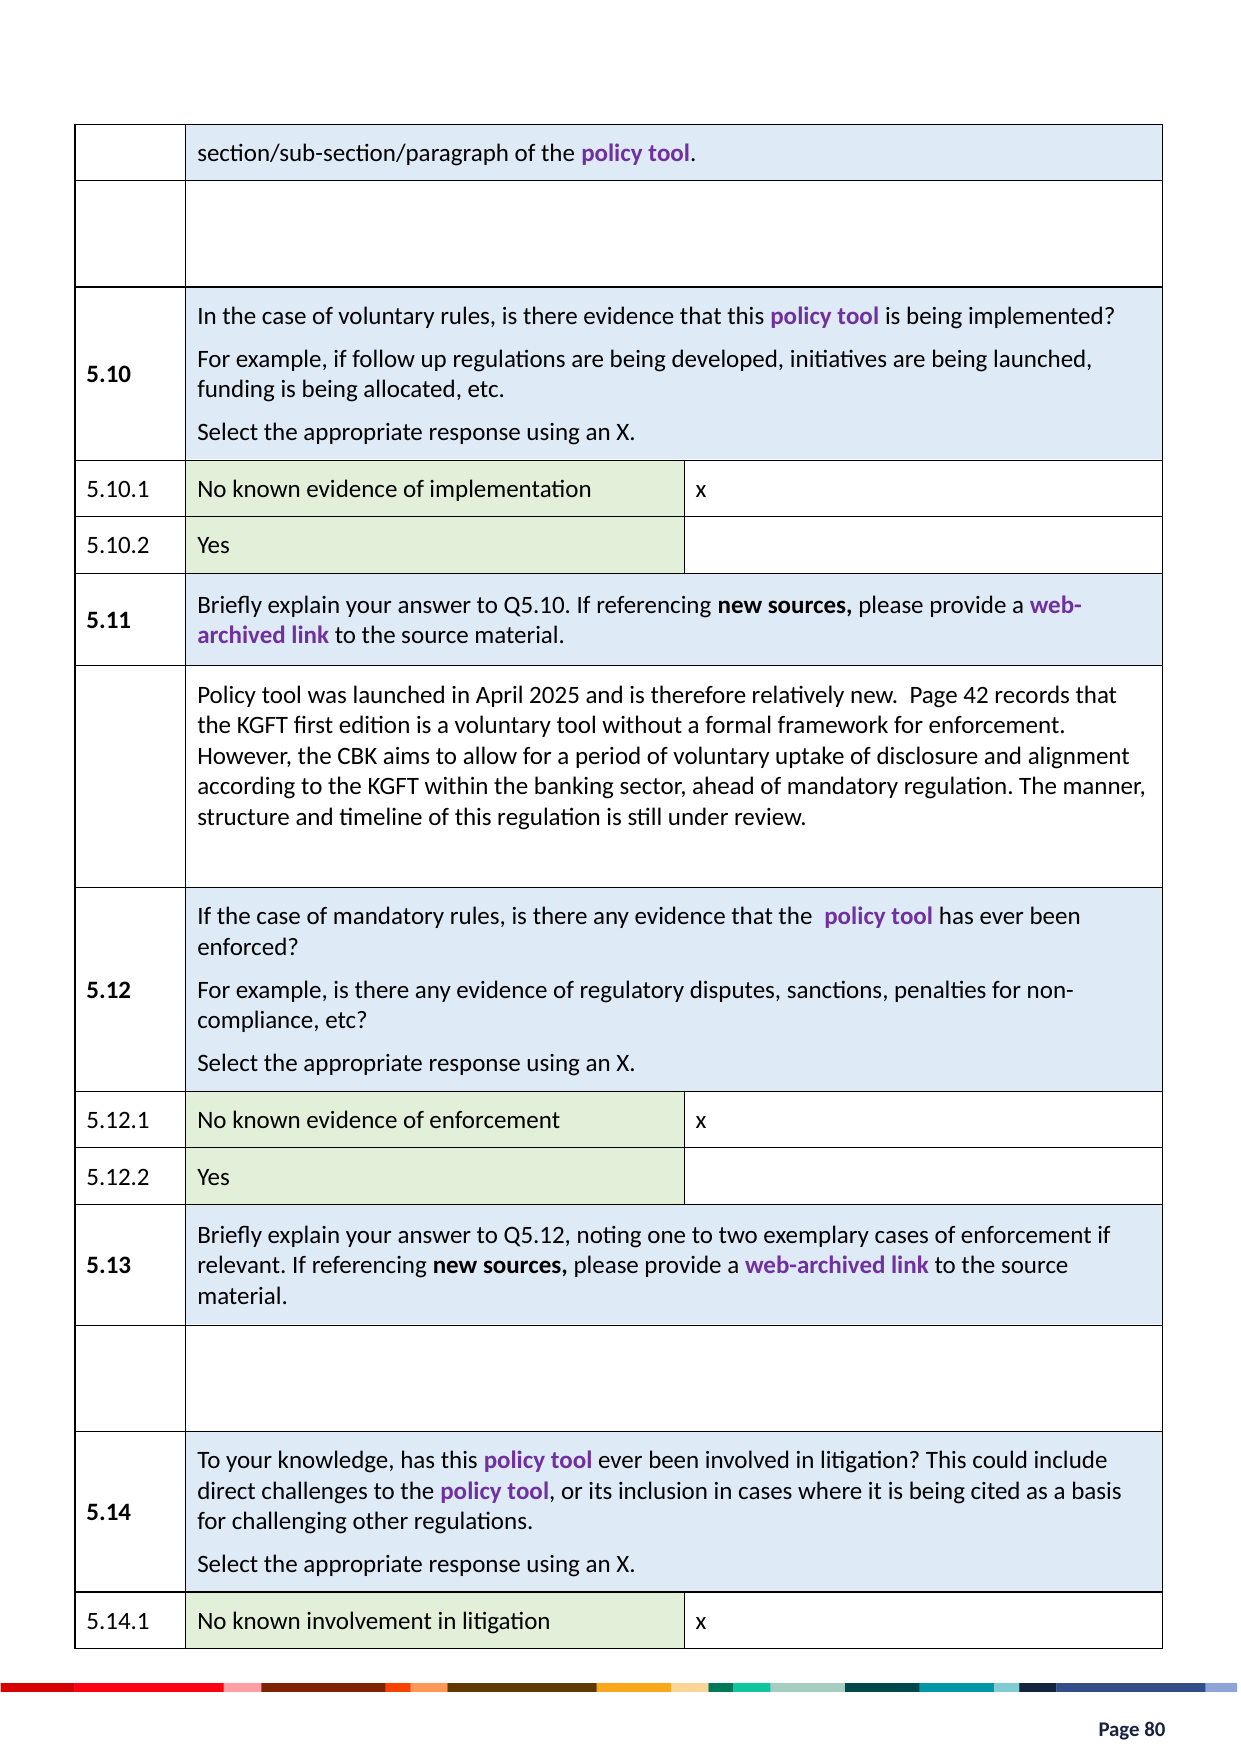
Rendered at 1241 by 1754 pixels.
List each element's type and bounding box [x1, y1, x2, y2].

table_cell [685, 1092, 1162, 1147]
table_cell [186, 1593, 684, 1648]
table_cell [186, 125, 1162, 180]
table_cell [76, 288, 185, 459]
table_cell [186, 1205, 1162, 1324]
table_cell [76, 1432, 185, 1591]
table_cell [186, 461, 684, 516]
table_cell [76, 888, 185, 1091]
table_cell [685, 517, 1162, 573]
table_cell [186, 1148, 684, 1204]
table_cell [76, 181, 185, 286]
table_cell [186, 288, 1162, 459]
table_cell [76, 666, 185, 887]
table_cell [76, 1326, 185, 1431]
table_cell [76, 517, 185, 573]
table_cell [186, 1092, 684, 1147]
picture [0, 1683, 1236, 1692]
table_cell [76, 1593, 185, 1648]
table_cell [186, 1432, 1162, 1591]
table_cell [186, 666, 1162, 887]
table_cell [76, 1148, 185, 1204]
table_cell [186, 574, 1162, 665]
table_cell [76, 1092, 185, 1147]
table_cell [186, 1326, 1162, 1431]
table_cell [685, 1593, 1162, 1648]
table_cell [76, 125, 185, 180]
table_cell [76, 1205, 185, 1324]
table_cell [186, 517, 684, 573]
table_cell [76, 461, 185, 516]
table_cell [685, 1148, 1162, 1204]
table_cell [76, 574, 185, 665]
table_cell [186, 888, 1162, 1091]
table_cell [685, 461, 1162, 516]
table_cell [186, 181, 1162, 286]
